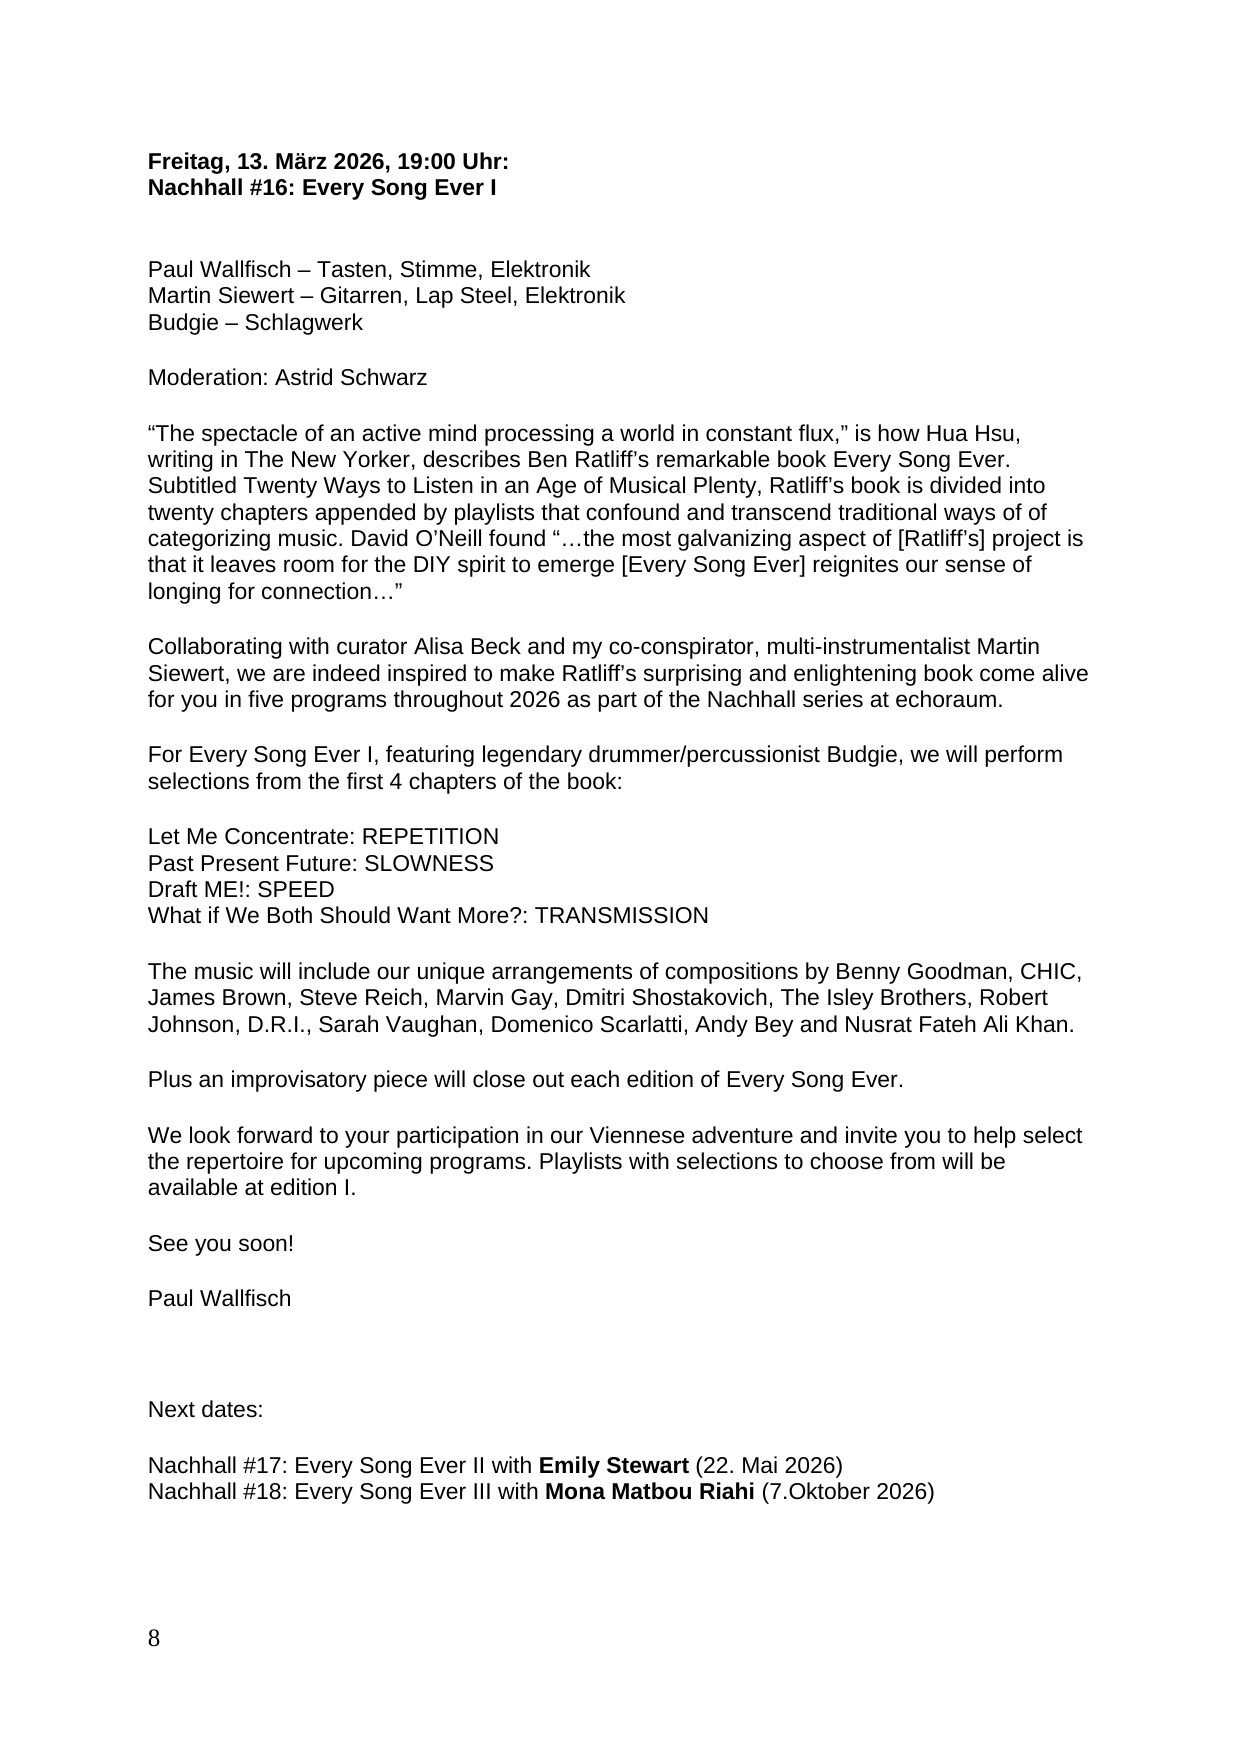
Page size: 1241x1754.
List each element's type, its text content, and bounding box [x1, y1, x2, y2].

text “The spectacle of an active mind processing a world in constant flux,” is how Hua Hsu, writing in The New Yorker, describes Ben Ratliff’s remarkable book Every Song Ever. Subtitled Twenty Ways to Listen in an Age of Musical Plenty, Ratliff’s book is divided into twenty chapters appended by playlists that confound and transcend traditional ways of of categorizing music. David O’Neill found “…the most galvanizing aspect of [Ratliff’s] project is that it leaves room for the DIY spirit to emerge [Every Song Ever] reignites our sense of longing for connection…” [148, 419, 1093, 604]
text See you soon! [148, 1230, 1093, 1256]
text Collaborating with curator Alisa Beck and my co-conspirator, multi-instrumentalist Martin Siewert, we are indeed inspired to make Ratliff’s surprising and enlightening book come alive for you in five programs throughout 2026 as part of the Nachhall series at echoraum. [148, 633, 1093, 712]
text Plus an improvisatory piece will close out each edition of Every Song Ever. [148, 1066, 1093, 1092]
text Paul Wallfisch [148, 1285, 1093, 1312]
text Nachhall #17: Every Song Ever II with Emily Stewart (22. Mai 2026) Nachhall #18: Every Song Ever III with Mona Matbou Riahi (7.Oktober 2026) [148, 1452, 1093, 1505]
text Next dates: [148, 1396, 1093, 1423]
text Let Me Concentrate: REPETITION Past Present Future: SLOWNESS Draft ME!: SPEED What if We Both Should Want More?: TRANSMISSION [148, 823, 1093, 929]
text Paul Wallfisch – Tasten, Stimme, Elektronik Martin Siewert – Gitarren, Lap Steel, Elektronik Budgie – Schlagwerk [148, 256, 1093, 335]
text We look forward to your participation in our Viennese adventure and invite you to help select the repertoire for upcoming programs. Playlists with selections to choose from will be available at edition I. [148, 1122, 1093, 1201]
text Moderation: Astrid Schwarz [148, 364, 1093, 390]
text The music will include our unique arrangements of compositions by Benny Goodman, CHIC, James Brown, Steve Reich, Marvin Gay, Dmitri Shostakovich, The Isley Brothers, Robert Johnson, D.R.I., Sarah Vaughan, Domenico Scarlatti, Andy Bey and Nusrat Fateh Ali Khan. [148, 958, 1093, 1037]
text Freitag, 13. März 2026, 19:00 Uhr: Nachhall #16: Every Song Ever I [148, 148, 1093, 200]
text For Every Song Ever I, featuring legendary drummer/percussionist Budgie, we will perform selections from the first 4 chapters of the book: [148, 741, 1093, 794]
